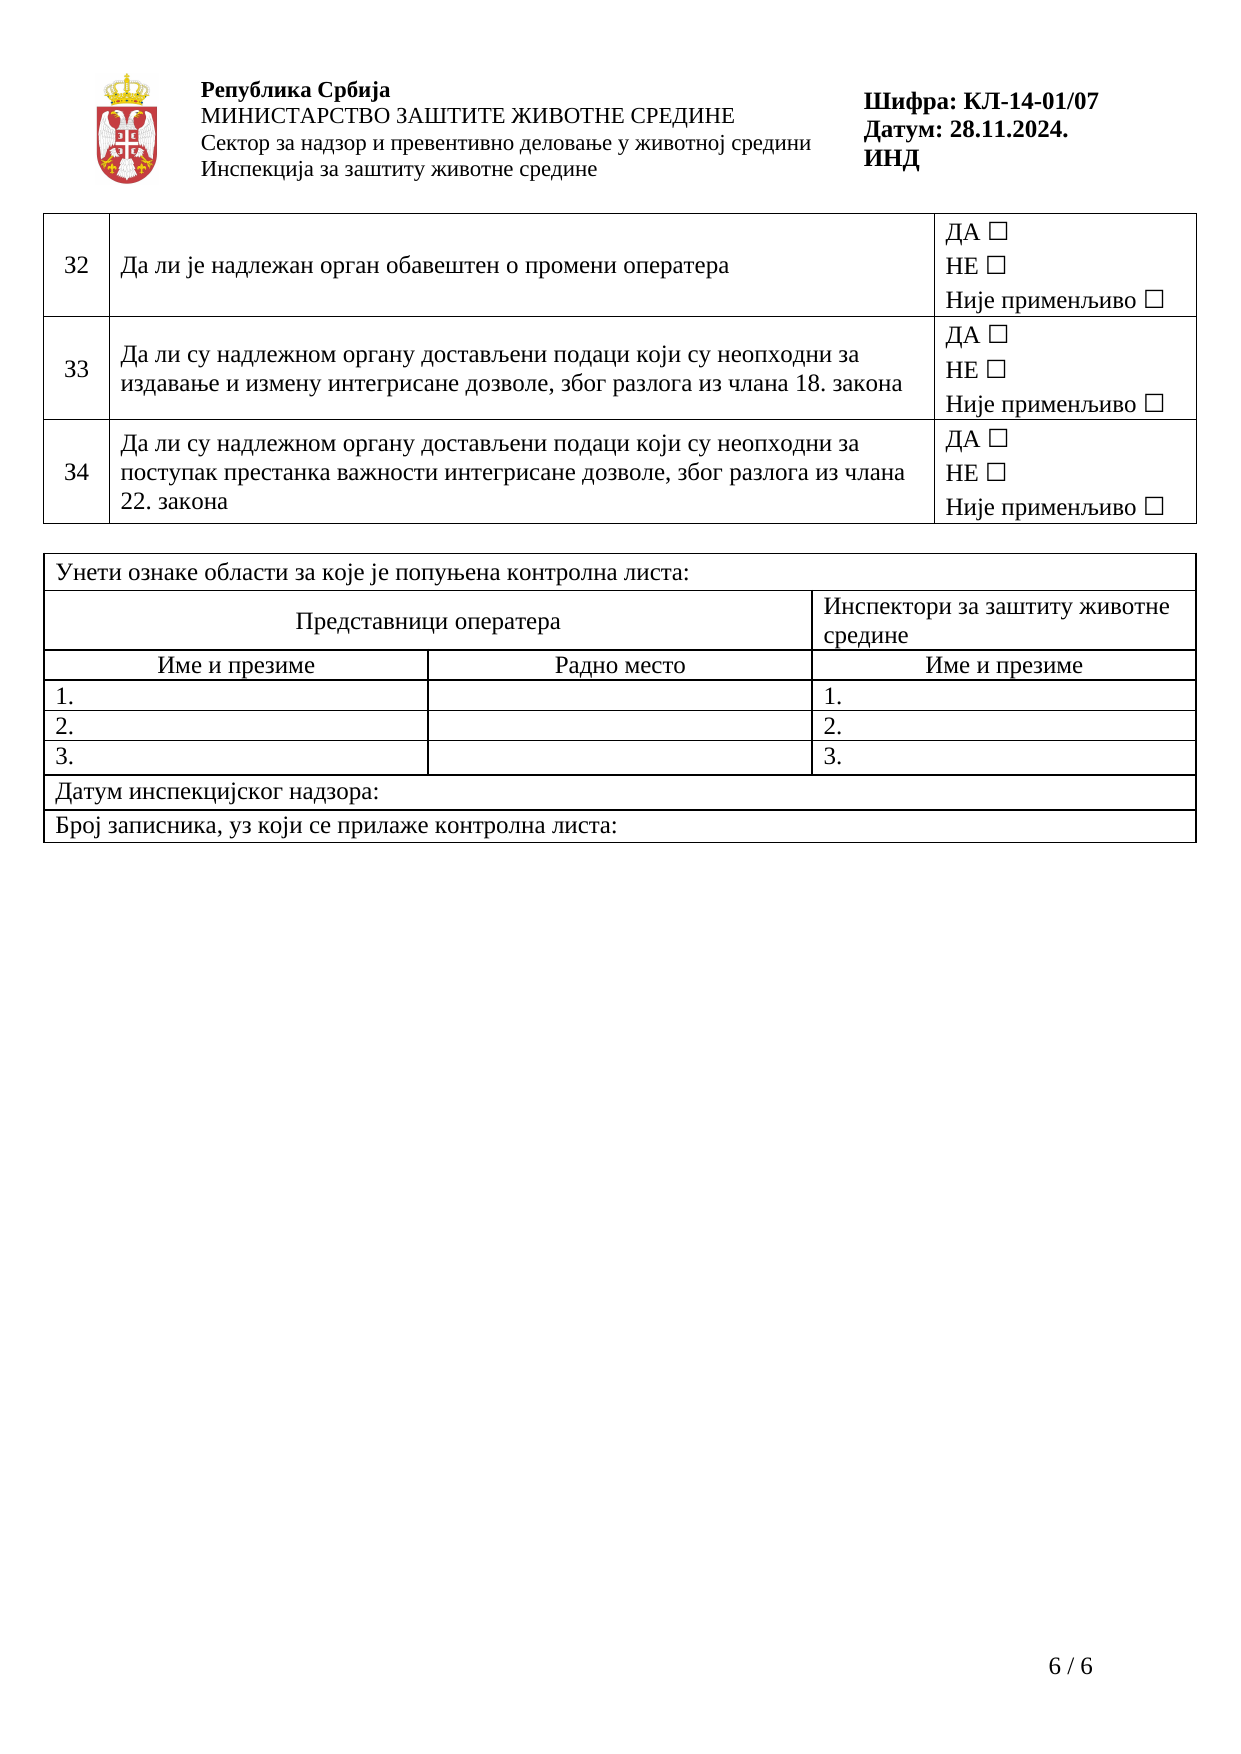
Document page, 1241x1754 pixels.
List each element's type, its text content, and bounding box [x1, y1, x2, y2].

table_cell Представници оператера [45, 591, 811, 649]
table_cell Име и презиме [813, 651, 1195, 679]
table_cell Датум инспекцијског надзора: [45, 776, 1195, 809]
picture [95, 73, 159, 185]
table_cell [429, 741, 811, 774]
table_cell 3. [45, 741, 427, 774]
table_cell Да ли су надлежном органу достављени подаци који су неопходни за поступак престанка важности интегрисане дозволе, због разлога из члана 22. закона [110, 420, 934, 523]
table_cell 1. [813, 681, 1195, 709]
table_cell ДА НЕ Није применљиво [935, 420, 1196, 523]
table_cell З2 [44, 214, 109, 316]
table_cell 2. [813, 711, 1195, 740]
table_cell Да ли је надлежан орган обавештен о промени оператера [110, 214, 934, 316]
table_cell З3 [44, 317, 109, 419]
table_cell 1. [45, 681, 427, 709]
table_cell Радно место [429, 651, 811, 679]
table_cell 3. [813, 741, 1195, 774]
table_cell [429, 681, 811, 709]
table_cell Број записника, уз који се прилаже контролна листа: [45, 811, 1195, 842]
table_cell ДА НЕ Није применљиво [935, 317, 1196, 419]
table_cell ДА НЕ Није применљиво [935, 214, 1196, 316]
table_cell Да ли су надлежном органу достављени подаци који су неопходни за издавање и измену интегрисане дозволе, због разлога из члана 18. закона [110, 317, 934, 419]
table_cell Име и презиме [45, 651, 427, 679]
table_cell Инспектори за заштиту животне средине [813, 591, 1195, 649]
table_cell 2. [45, 711, 427, 740]
table_cell З4 [44, 420, 109, 523]
table_cell [429, 711, 811, 740]
table_header Унети ознаке области за које је попуњена контролна листа: [45, 554, 1195, 590]
